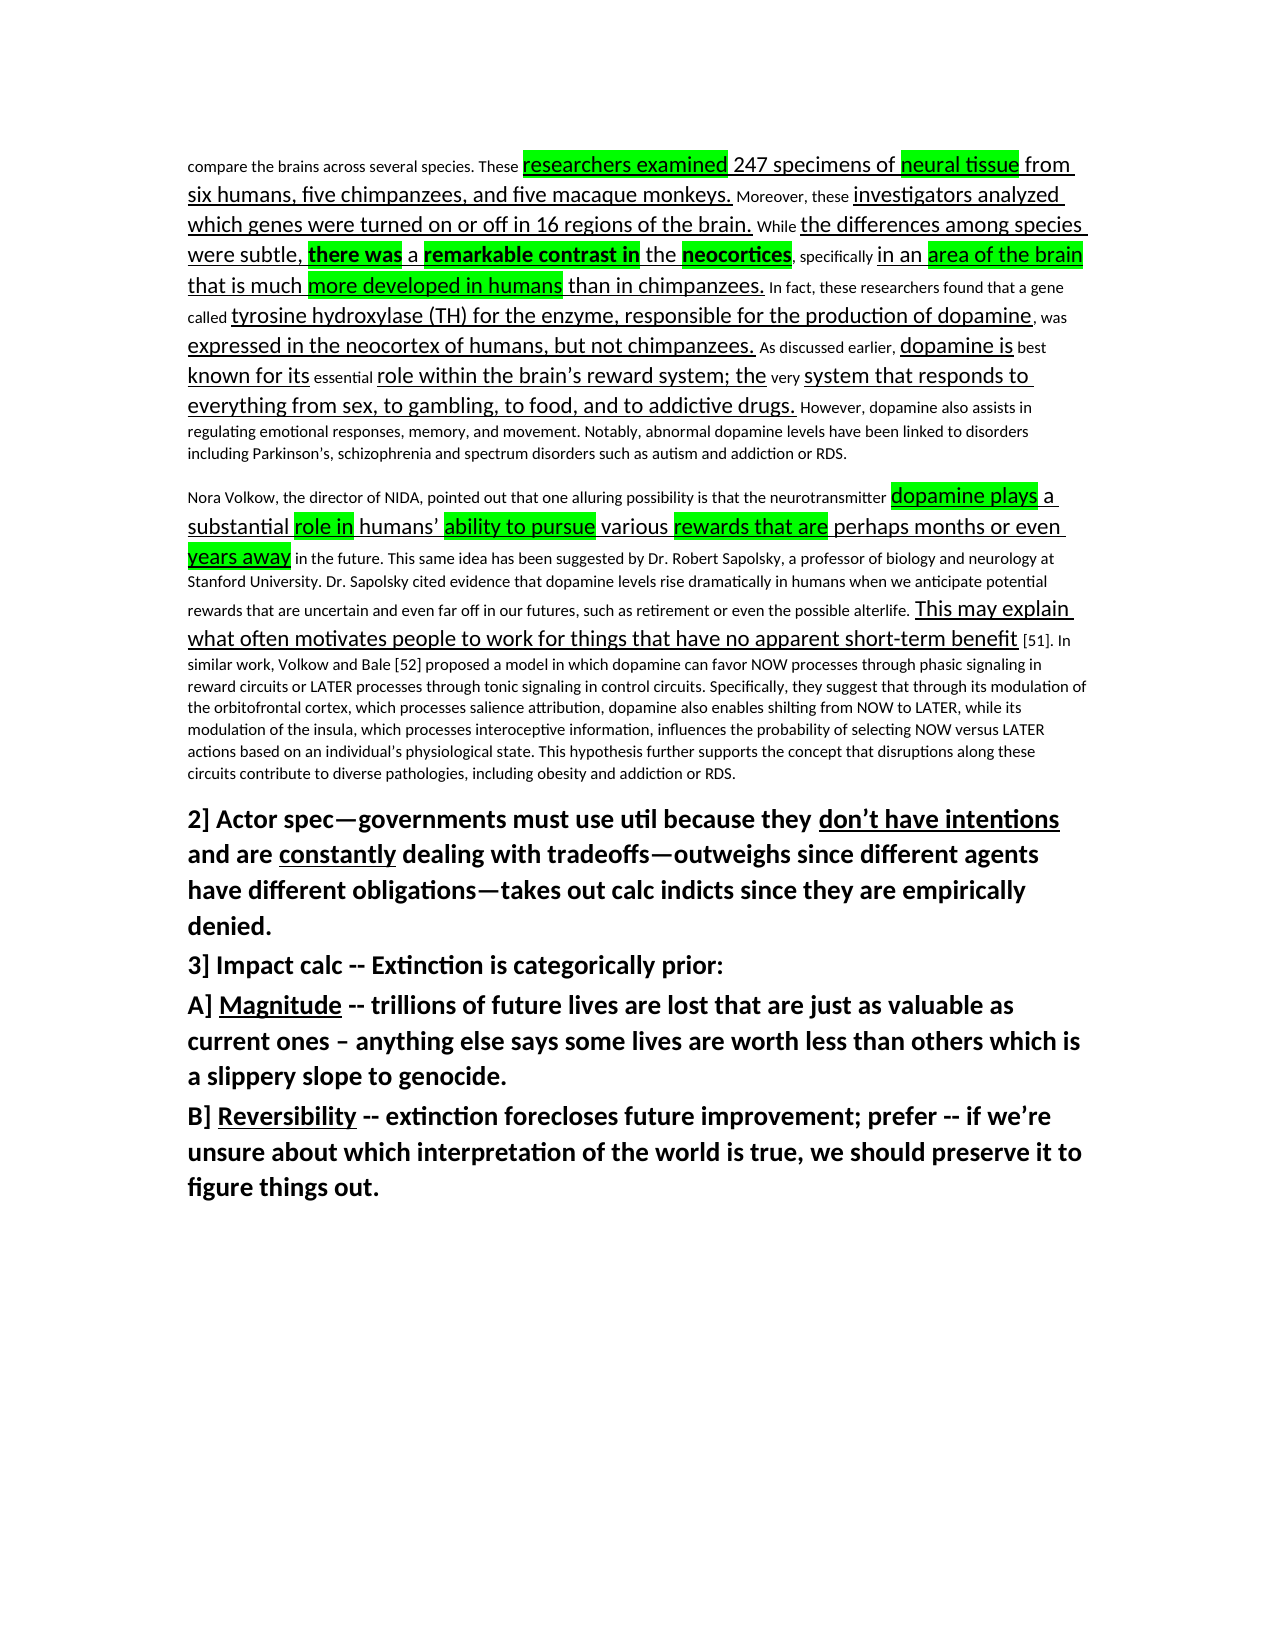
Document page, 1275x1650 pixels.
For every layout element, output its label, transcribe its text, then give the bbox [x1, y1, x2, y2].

subtitle A] Magnitude -- trillions of future lives are lost that are just as valuable as current ones – anything else says some lives are worth less than others which is a slippery slope to genocide. [187, 988, 1087, 1093]
subtitle B] Reversibility -- extinction forecloses future improvement; prefer -- if we’re unsure about which interpretation of the world is true, we should preserve it to figure things out. [187, 1099, 1087, 1204]
subtitle 2] Actor spec—governments must use util because they don’t have intentions and are constantly dealing with tradeoffs—outweighs since different agents have different obligations—takes out calc indicts since they are empirically denied. [187, 802, 1087, 942]
text Nora Volkow, the director of NIDA, pointed out that one alluring possibility is that the neurotransmitter dopamine plays a substantial role in humans’ ability to pursue various rewards that are perhaps months or even years away in the future. This same idea has been suggested by Dr. Robert Sapolsky, a professor of biology and neurology at Stanford University. Dr. Sapolsky cited evidence that dopamine levels rise dramatically in humans when we anticipate potential rewards that are uncertain and even far off in our futures, such as retirement or even the possible alterlife. This may explain what often motivates people to work for things that have no apparent short-term benefit [51]. In similar work, Volkow and Bale [52] proposed a model in which dopamine can favor NOW processes through phasic signaling in reward circuits or LATER processes through tonic signaling in control circuits. Specifically, they suggest that through its modulation of the orbitofrontal cortex, which processes salience attribution, dopamine also enables shilting from NOW to LATER, while its modulation of the insula, which processes interoceptive information, influences the probability of selecting NOW versus LATER actions based on an individual’s physiological state. This hypothesis further supports the concept that disruptions along these circuits contribute to diverse pathologies, including obesity and addiction or RDS. [187, 482, 1087, 784]
subtitle 3] Impact calc -- Extinction is categorically prior: [187, 948, 1087, 982]
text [187, 150, 1087, 463]
